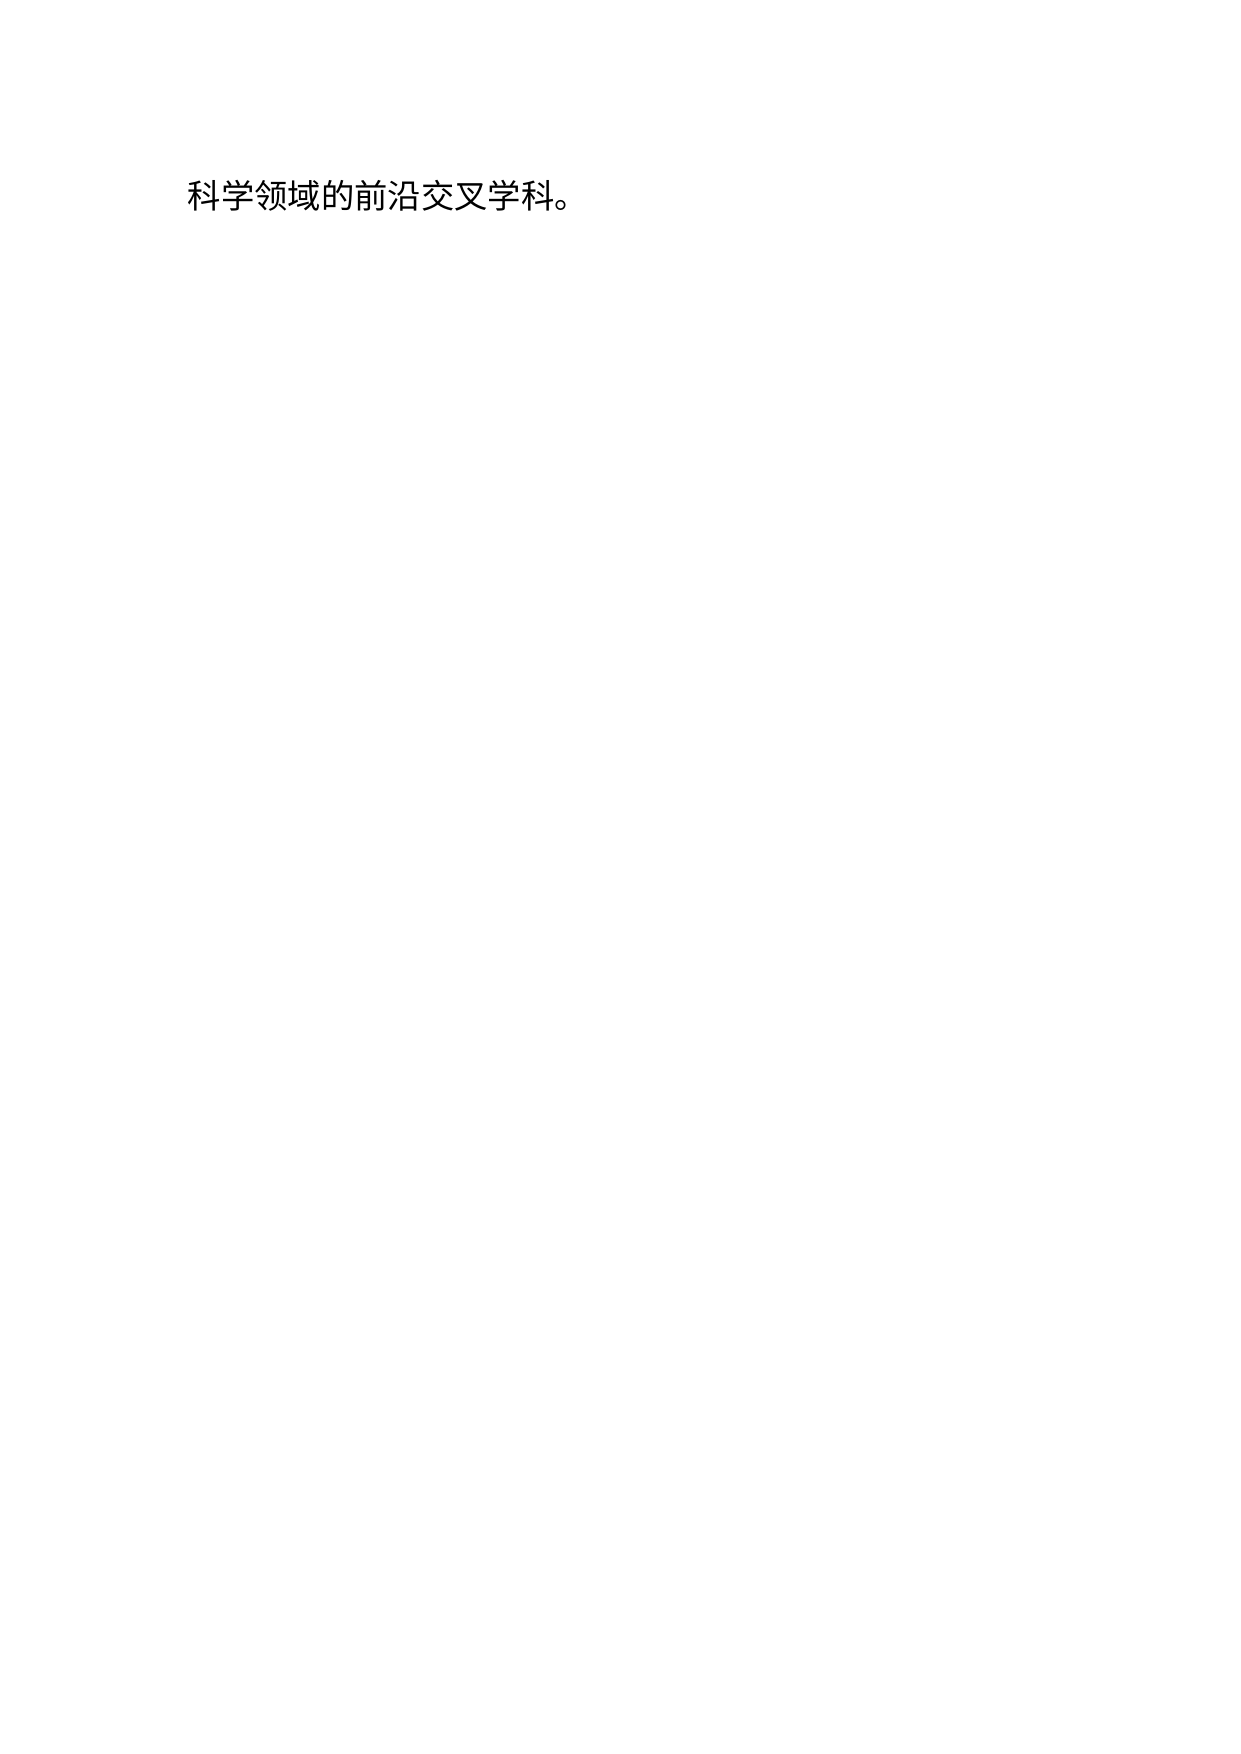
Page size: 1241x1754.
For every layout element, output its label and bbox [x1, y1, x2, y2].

text [187, 162, 1053, 227]
